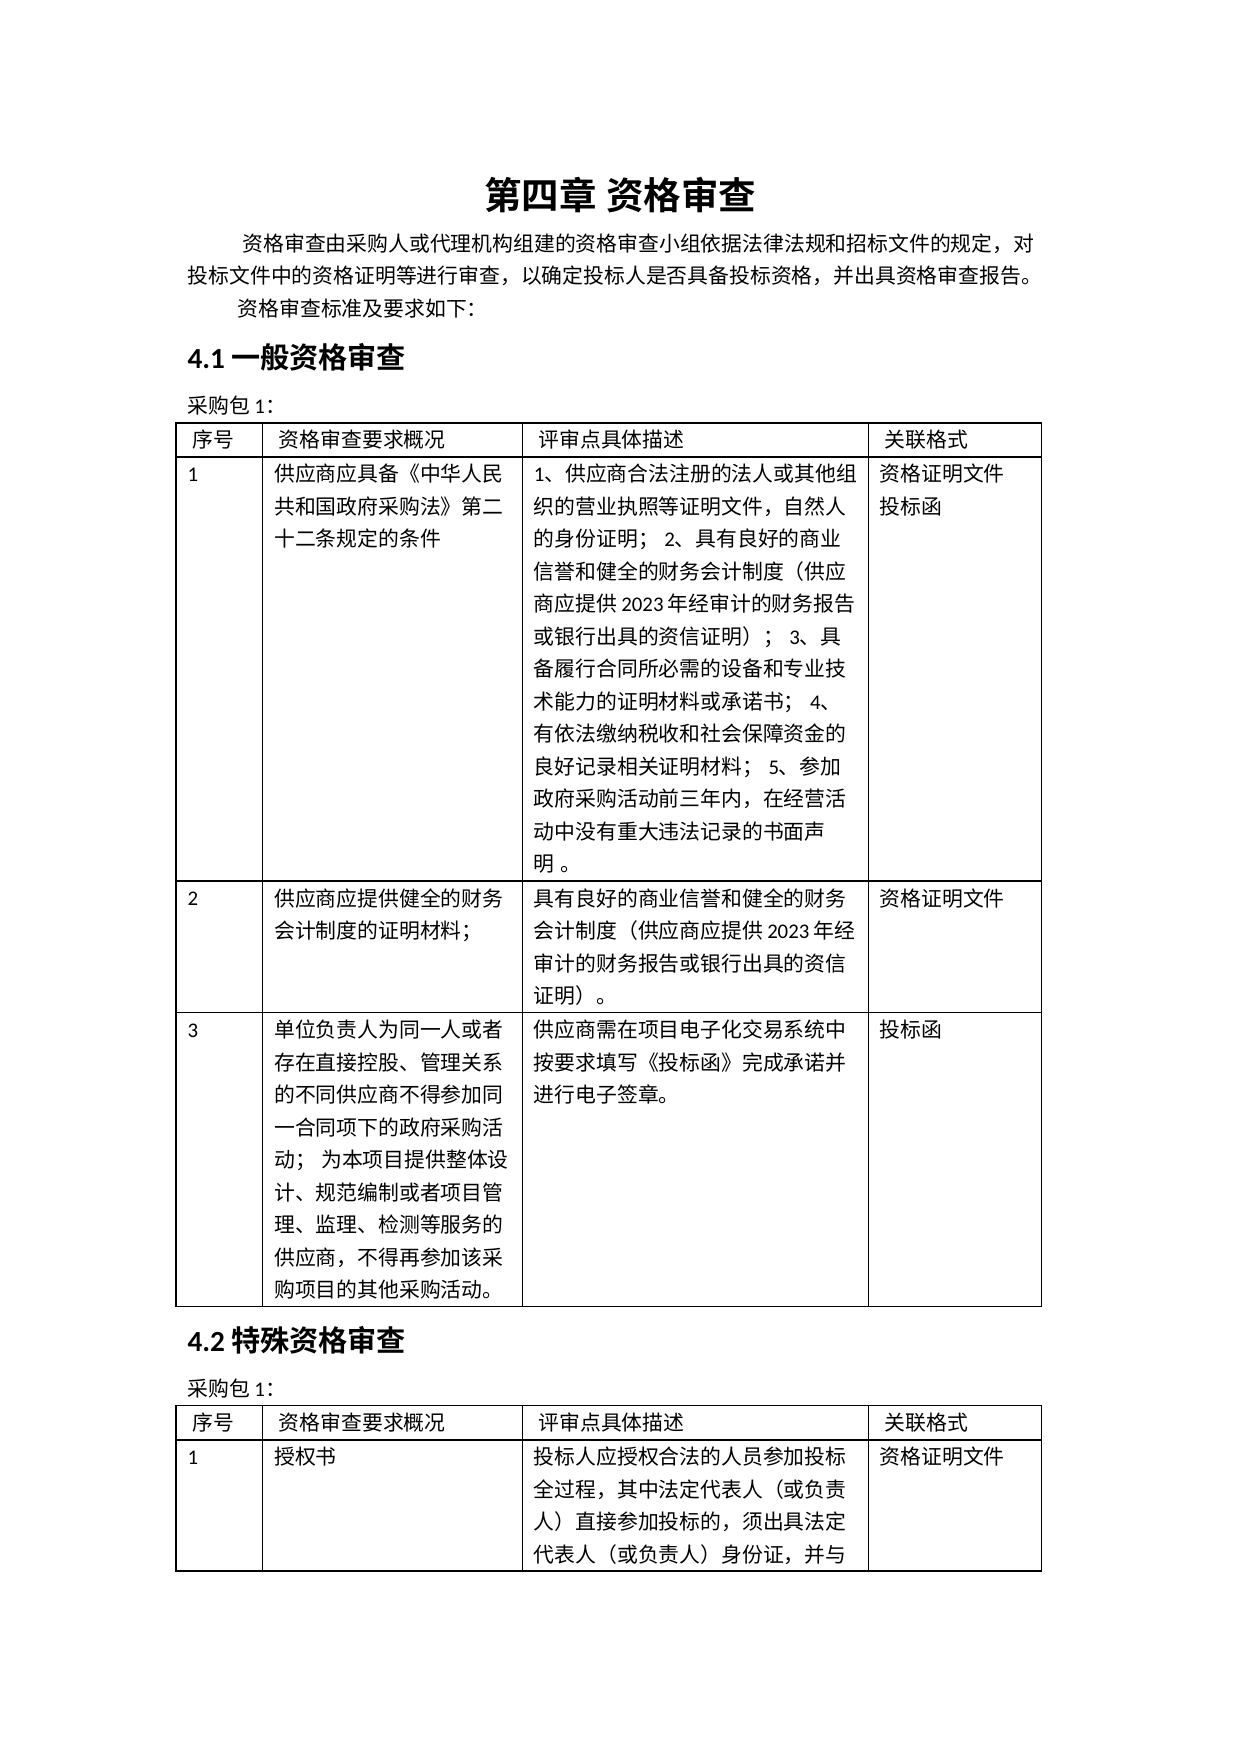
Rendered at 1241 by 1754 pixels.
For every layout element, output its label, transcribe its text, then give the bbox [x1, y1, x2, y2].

table_cell 授权书 [263, 1441, 522, 1570]
table_cell 1、供应商合法注册的法人或其他组织的营业执照等证明文件，自然人的身份证明； 2、具有良好的商业信誉和健全的财务会计制度（供应商应提供2023年经审计的财务报告或银行出具的资信证明）； 3、具备履行合同所必需的设备和专业技术能力的证明材料或承诺书； 4、有依法缴纳税收和社会保障资金的良好记录相关证明材料； 5、参加政府采购活动前三年内，在经营活动中没有重大违法记录的书面声明 。 [523, 458, 868, 880]
table_header 序号 [177, 424, 262, 456]
table_cell 2 [177, 882, 262, 1012]
table_cell 供应商应提供健全的财务会计制度的证明材料； [263, 882, 522, 1012]
table_cell 1 [177, 1441, 262, 1570]
table_cell 3 [177, 1013, 262, 1306]
table_cell 1 [177, 458, 262, 880]
text 资格审查标准及要求如下： [187, 292, 1053, 324]
table_header 关联格式 [869, 424, 1041, 456]
table_cell 投标函 [869, 1013, 1041, 1306]
text 4.1一般资格审查 [187, 324, 1053, 389]
table_cell 供应商需在项目电子化交易系统中按要求填写《投标函》完成承诺并进行电子签章。 [523, 1013, 868, 1306]
table_header 关联格式 [869, 1406, 1041, 1439]
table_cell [523, 1441, 868, 1570]
table_header 资格审查要求概况 [263, 1406, 522, 1439]
table_cell 资格证明文件 [869, 882, 1041, 1012]
table_header 评审点具体描述 [523, 1406, 868, 1439]
text 第四章 资格审查 [187, 162, 1053, 227]
table_cell 具有良好的商业信誉和健全的财务会计制度（供应商应提供2023年经审计的财务报告或银行出具的资信证明）。 [523, 882, 868, 1012]
text 4.2特殊资格审查 [187, 1307, 1053, 1372]
table_cell 单位负责人为同一人或者存在直接控股、管理关系的不同供应商不得参加同一合同项下的政府采购活动； 为本项目提供整体设计、规范编制或者项目管理、监理、检测等服务的供应商，不得再参加该采购项目的其他采购活动。 [263, 1013, 522, 1306]
text 采购包1： [187, 1372, 1053, 1405]
table_header 序号 [177, 1406, 262, 1439]
table_header 资格审查要求概况 [263, 424, 522, 456]
table_cell 资格证明文件 投标函 [869, 458, 1041, 880]
table_cell 资格证明文件 [869, 1441, 1041, 1570]
text 资格审查由采购人或代理机构组建的资格审查小组依据法律法规和招标文件的规定，对投标文件中的资格证明等进行审查，以确定投标人是否具备投标资格，并出具资格审查报告。 [187, 227, 1053, 292]
text 采购包1： [187, 389, 1053, 422]
table_header 评审点具体描述 [523, 424, 868, 456]
table_cell 供应商应具备《中华人民共和国政府采购法》第二十二条规定的条件 [263, 458, 522, 880]
